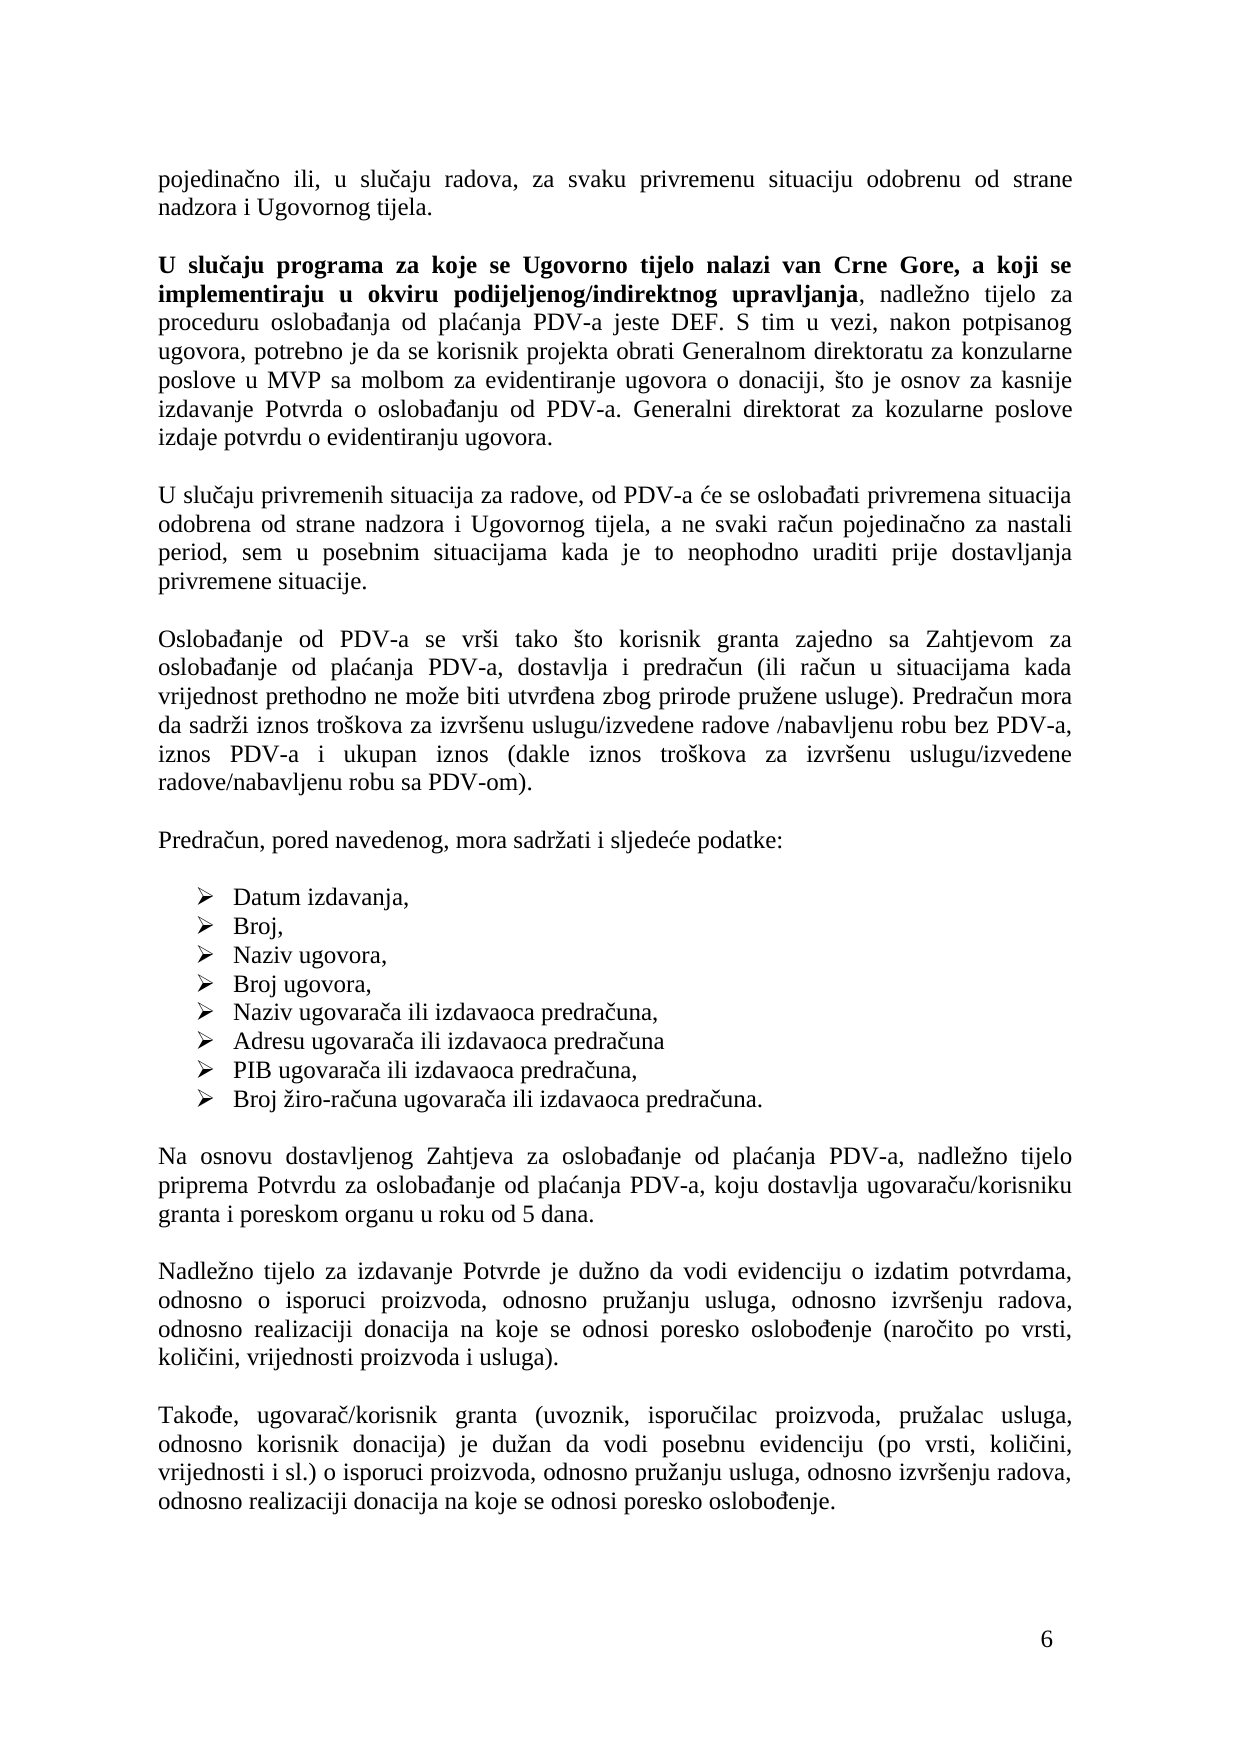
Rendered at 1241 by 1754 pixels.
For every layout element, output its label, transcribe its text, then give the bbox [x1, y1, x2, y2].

text U slučaju programa za koje se Ugovorno tijelo nalazi van Crne Gore, a koji se implementiraju u okviru podijeljenog/indirektnog upravljanja, nadležno tijelo za proceduru oslobađanja od plaćanja PDV-a jeste DEF. S tim u vezi, nakon potpisanog ugovora, potrebno je da se korisnik projekta obrati Generalnom direktoratu za konzularne poslove u MVP sa molbom za evidentiranje ugovora o donaciji, što je osnov za kasnije izdavanje Potvrda o oslobađanju od PDV-a. Generalni direktorat za kozularne poslove izdaje potvrdu o evidentiranju ugovora. [158, 250, 1073, 451]
list PIB ugovarača ili izdavaoca predračuna, [195, 1055, 1073, 1084]
list Broj, [195, 911, 1073, 940]
list Adresu ugovarača ili izdavaoca predračuna [195, 1026, 1073, 1055]
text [158, 164, 1073, 221]
text Na osnovu dostavljenog Zahtjeva za oslobađanje od plaćanja PDV-a, nadležno tijelo priprema Potvrdu za oslobađanje od plaćanja PDV-a, koju dostavlja ugovaraču/korisniku granta i poreskom organu u roku od 5 dana. [158, 1141, 1073, 1227]
list Datum izdavanja, [195, 882, 1073, 911]
list Naziv ugovora, [195, 940, 1073, 969]
list Naziv ugovarača ili izdavaoca predračuna, [195, 997, 1073, 1026]
list Broj žiro-računa ugovarača ili izdavaoca predračuna. [195, 1084, 1073, 1112]
text Takođe, ugovarač/korisnik granta (uvoznik, isporučilac proizvoda, pružalac usluga, odnosno korisnik donacija) je dužan da vodi posebnu evidenciju (po vrsti, količini, vrijednosti i sl.) o isporuci proizvoda, odnosno pružanju usluga, odnosno izvršenju radova, odnosno realizaciji donacija na koje se odnosi poresko oslobođenje. [158, 1400, 1073, 1515]
text U slučaju privremenih situacija za radove, od PDV-a će se oslobađati privremena situacija odobrena od strane nadzora i Ugovornog tijela, a ne svaki račun pojedinačno za nastali period, sem u posebnim situacijama kada je to neophodno uraditi prije dostavljanja privremene situacije. [158, 480, 1073, 595]
text Predračun, pored navedenog, mora sadržati i sljedeće podatke: [158, 825, 1073, 854]
list Broj ugovora, [195, 969, 1073, 997]
text Oslobađanje od PDV-a se vrši tako što korisnik granta zajedno sa Zahtjevom za oslobađanje od plaćanja PDV-a, dostavlja i predračun (ili račun u situacijama kada vrijednost prethodno ne može biti utvrđena zbog prirode pružene usluge). Predračun mora da sadrži iznos troškova za izvršenu uslugu/izvedene radove /nabavljenu robu bez PDV-a, iznos PDV-a i ukupan iznos (dakle iznos troškova za izvršenu uslugu/izvedene radove/nabavljenu robu sa PDV-om). [158, 624, 1073, 796]
text Nadležno tijelo za izdavanje Potvrde je dužno da vodi evidenciju o izdatim potvrdama, odnosno o isporuci proizvoda, odnosno pružanju usluga, odnosno izvršenju radova, odnosno realizaciji donacija na koje se odnosi poresko oslobođenje (naročito po vrsti, količini, vrijednosti proizvoda i usluga). [158, 1256, 1073, 1371]
